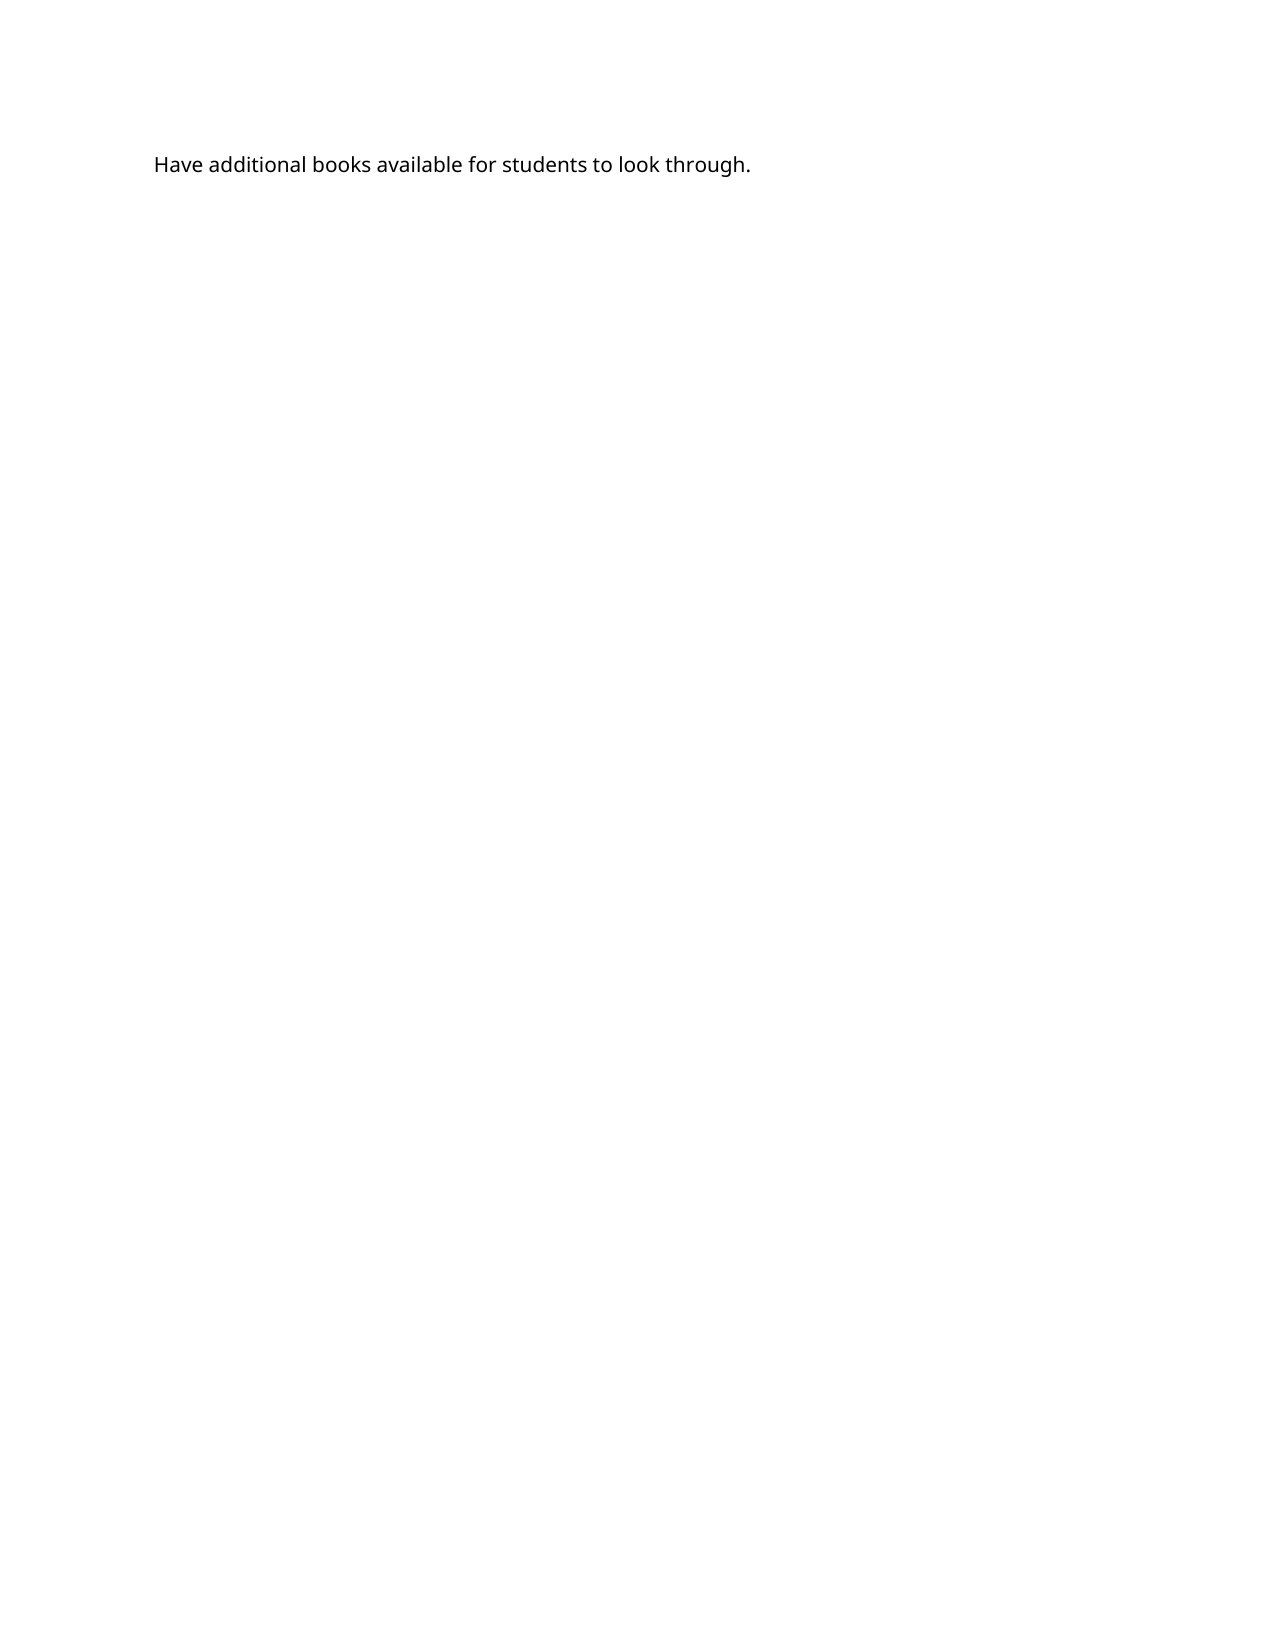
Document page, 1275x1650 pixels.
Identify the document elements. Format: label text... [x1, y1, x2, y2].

text Have additional books available for students to look through. [154, 150, 1125, 178]
